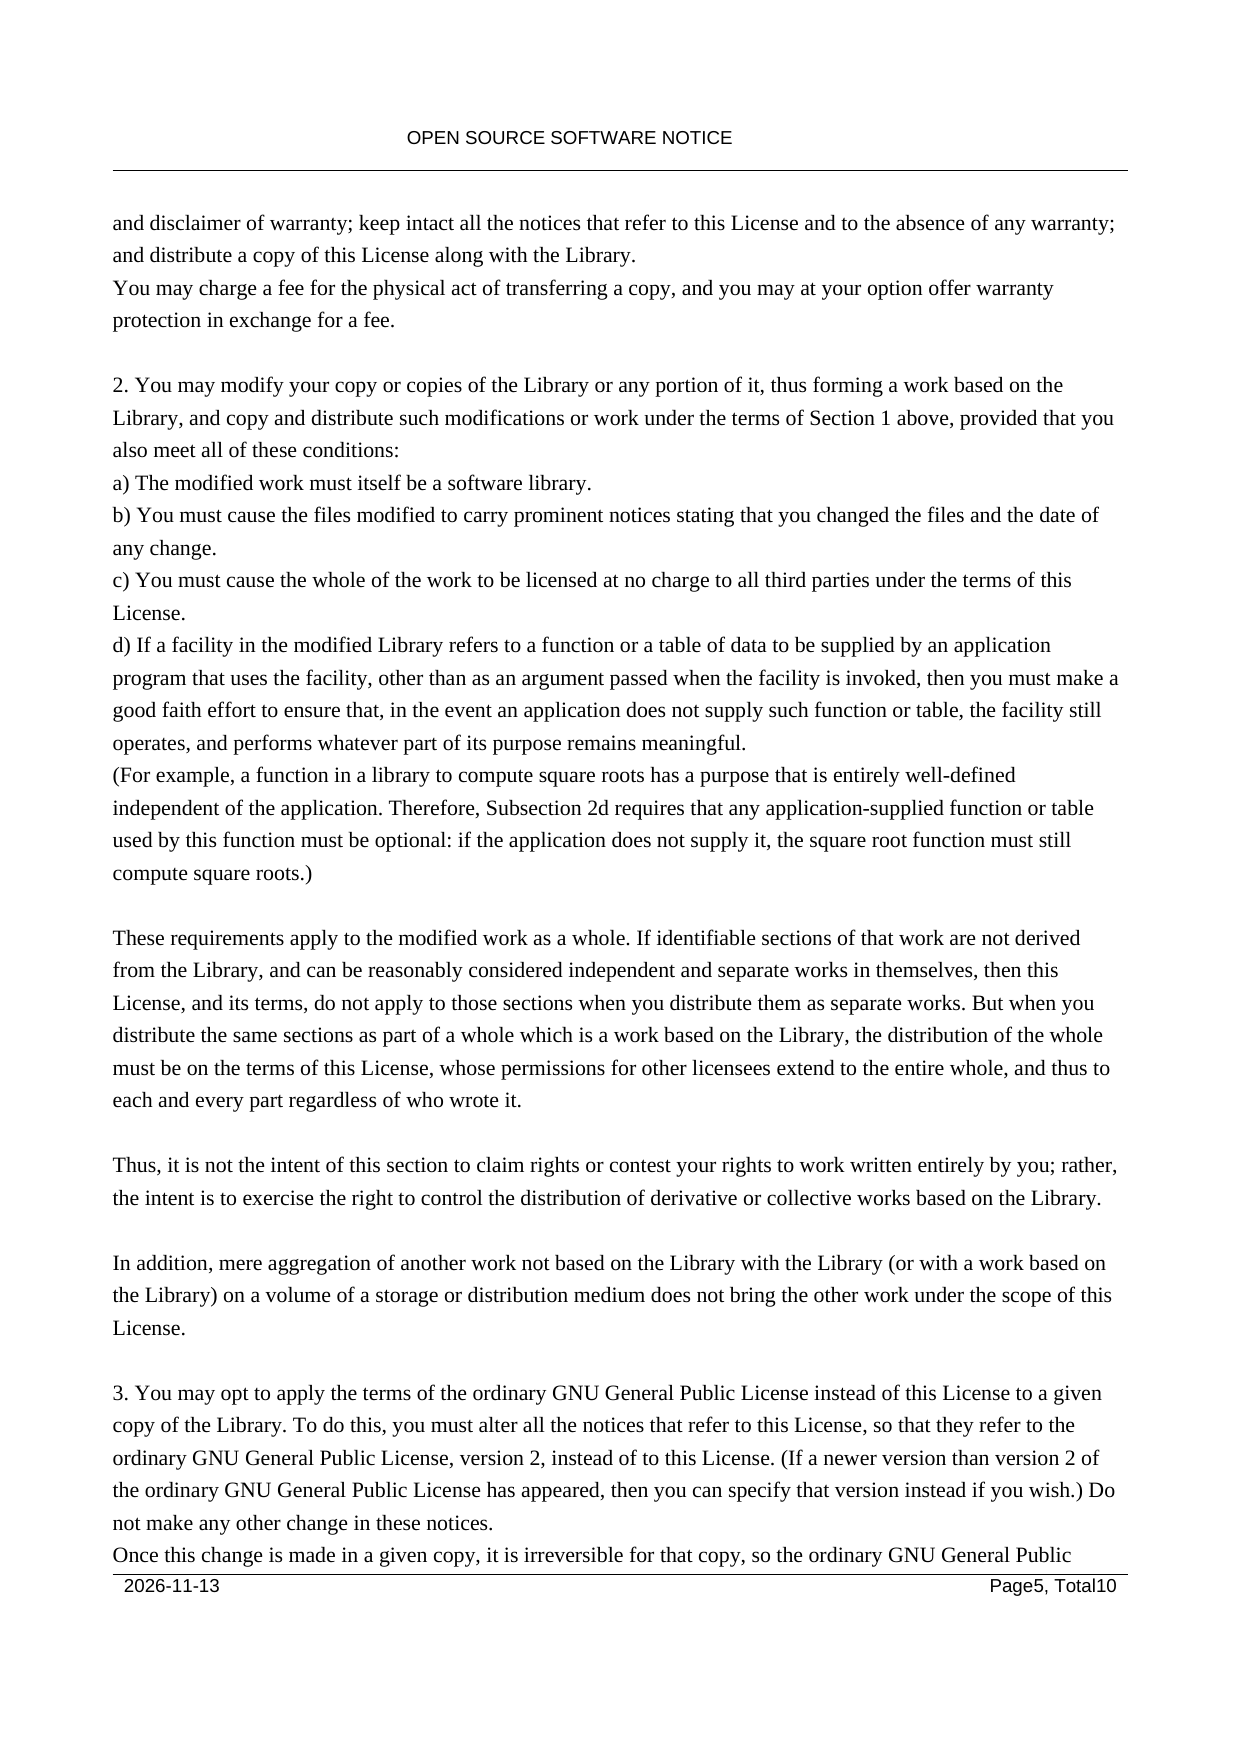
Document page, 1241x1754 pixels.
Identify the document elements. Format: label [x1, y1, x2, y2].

text [112, 206, 1128, 1571]
